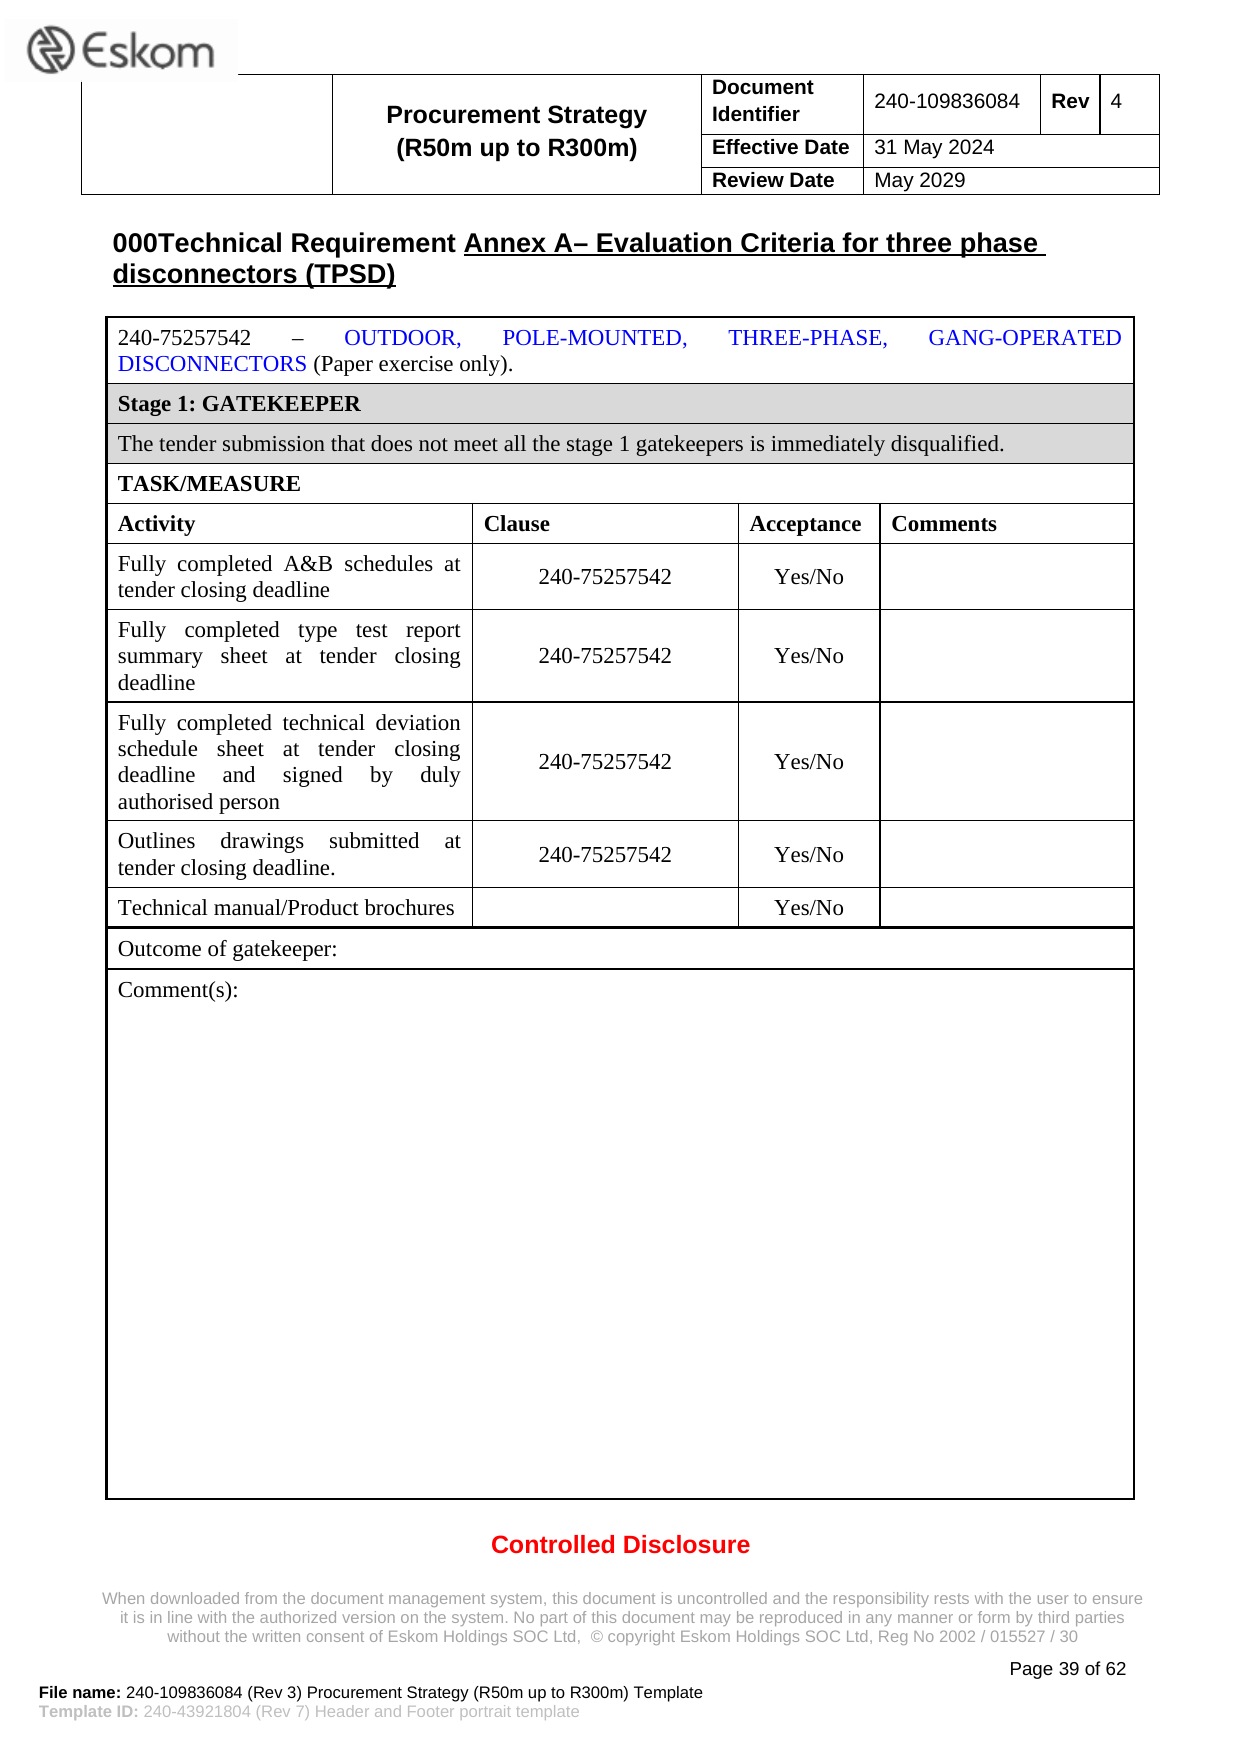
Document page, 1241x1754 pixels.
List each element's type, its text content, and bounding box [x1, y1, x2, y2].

table_cell Outlines drawings submitted at tender closing deadline. [108, 821, 472, 887]
table_cell Outcome of gatekeeper: [108, 929, 1133, 967]
table_cell [881, 703, 1133, 820]
table_cell The tender submission that does not meet all the stage 1 gatekeepers is immediately disqualified. [108, 424, 1133, 463]
table_cell Yes/No [739, 703, 879, 820]
table_cell Comment(s): [108, 970, 1133, 1497]
table_cell Acceptance [739, 504, 879, 542]
table_cell 240-75257542 [473, 544, 738, 609]
list Technical Requirement Annex A– Evaluation Criteria for three phase disconnectors (TPSD) [112, 227, 1128, 289]
table_cell Yes/No [739, 888, 879, 926]
table_cell Technical manual/Product brochures [108, 888, 472, 926]
table_cell Fully completed technical deviation schedule sheet at tender closing deadline and signed by duly authorised person [108, 703, 472, 820]
table_cell Comments [881, 504, 1133, 542]
table_cell [881, 888, 1133, 926]
table_cell Yes/No [739, 821, 879, 887]
table_cell Yes/No [739, 610, 879, 701]
table_cell Activity [108, 504, 472, 542]
table_cell [473, 888, 738, 926]
table_cell 240-75257542 [473, 821, 738, 887]
table_cell [881, 610, 1133, 701]
table_cell [881, 821, 1133, 887]
table_cell 240-75257542 [473, 703, 738, 820]
table_header 240-75257542 – OUTDOOR, POLE-MOUNTED, THREE-PHASE, GANG-OPERATED DISCONNECTORS (Paper exercise only). [108, 318, 1133, 383]
table_cell Fully completed type test report summary sheet at tender closing deadline [108, 610, 472, 701]
table_cell Clause [473, 504, 738, 542]
table_cell 240-75257542 [473, 610, 738, 701]
table_cell [881, 544, 1133, 609]
table_cell Stage 1: GATEKEEPER [108, 384, 1133, 423]
table_cell Fully completed A&B schedules at tender closing deadline [108, 544, 472, 609]
table_cell Yes/No [739, 544, 879, 609]
table_cell TASK/MEASURE [108, 464, 1133, 503]
